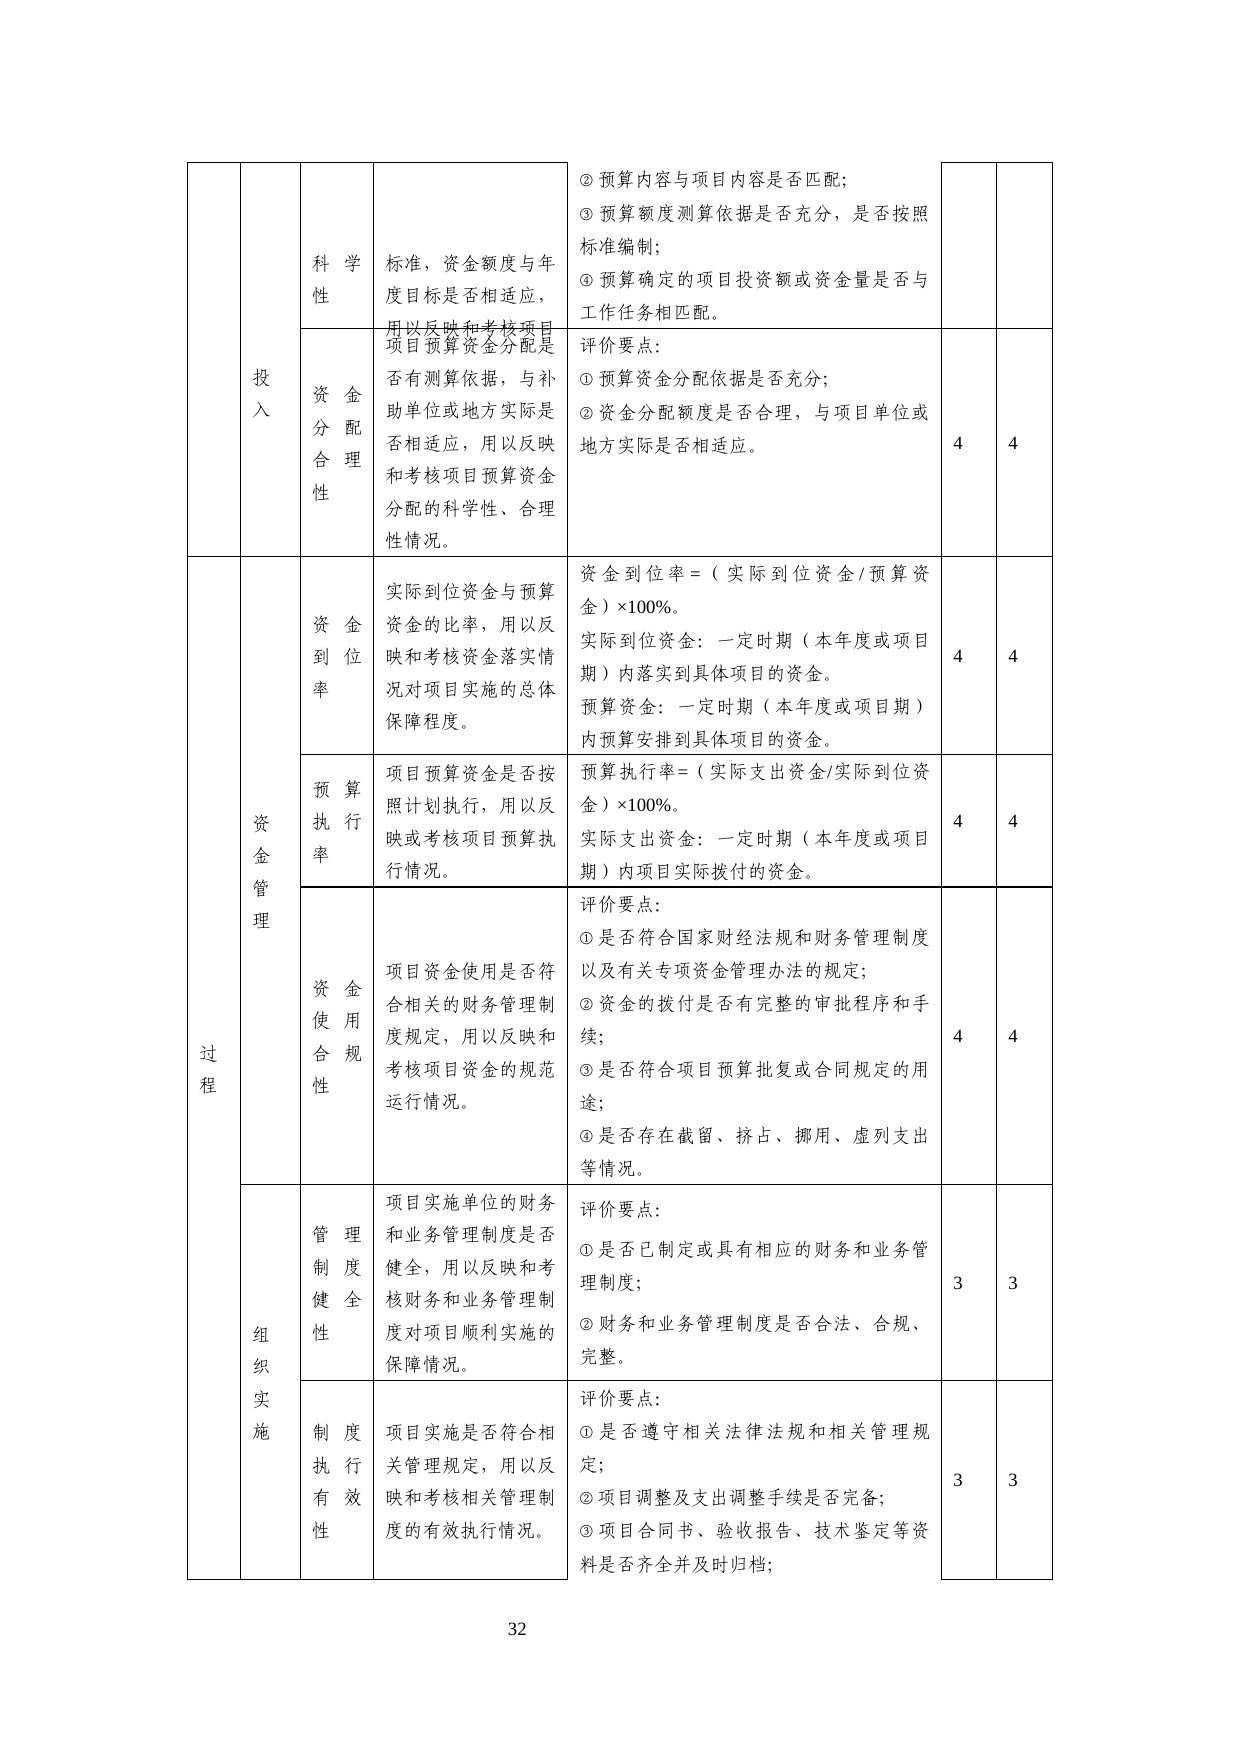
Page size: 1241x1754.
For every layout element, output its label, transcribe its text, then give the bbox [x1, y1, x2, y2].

table_cell 4 [942, 329, 996, 556]
table_cell ①是否已制定或具有相应的财务和业务管理制度； [568, 1232, 941, 1298]
table_cell 3 [942, 1185, 996, 1380]
table_cell 预算执行率=（实际支出资金/实际到位资金）×100%。 [568, 755, 941, 820]
table_cell 资金使用合规性 [301, 888, 373, 1184]
table_cell ①是否符合国家财经法规和财务管理制度以及有关专项资金管理办法的规定； [568, 920, 941, 986]
table_cell 评价要点： [568, 1185, 941, 1232]
table_cell 项目资金使用是否符合相关的财务管理制度规定，用以反映和考核项目资金的规范运行情况。 [374, 888, 567, 1184]
table_cell 组织实施 [241, 1185, 300, 1579]
table_cell ②项目调整及支出调整手续是否完备； [568, 1480, 941, 1513]
table_cell 项目实施是否符合相关管理规定，用以反映和考核相关管理制度的有效执行情况。 [374, 1381, 567, 1579]
table_cell 项目实施单位的财务和业务管理制度是否健全，用以反映和考核财务和业务管理制度对项目顺利实施的保障情况。 [374, 1185, 567, 1380]
table_cell ③预算额度测算依据是否充分，是否按照标准编制； [568, 196, 941, 262]
table_cell 4 [997, 557, 1052, 754]
table_cell 4 [997, 888, 1052, 1184]
table_cell ③项目合同书、验收报告、技术鉴定等资料是否齐全并及时归档； [568, 1513, 941, 1579]
table_cell 过程 [188, 557, 240, 1579]
table_cell 资金分配合理性 [301, 329, 373, 556]
table_cell ②预算内容与项目内容是否匹配； [568, 162, 941, 196]
table_cell 实际到位资金：一定时期（本年度或项目期）内落实到具体项目的资金。 [568, 622, 941, 688]
table_cell 评价要点： [568, 1381, 941, 1414]
table_cell 预算执行率 [301, 755, 373, 886]
table_cell 3 [942, 1381, 996, 1579]
table_cell 评价要点： [568, 329, 941, 361]
table_cell 4 [942, 888, 996, 1184]
table_cell 3 [997, 1185, 1052, 1380]
table_cell ①预算资金分配依据是否充分； [568, 361, 941, 395]
table_cell 4 [997, 755, 1052, 886]
table_cell 4 [997, 329, 1052, 556]
table_cell 资金到位率=（实际到位资金/预算资金）×100%。 [568, 557, 941, 622]
table_cell 制度执行有效性 [301, 1381, 373, 1579]
table_cell ①是否遵守相关法律法规和相关管理规定； [568, 1414, 941, 1480]
table_cell 实际到位资金与预算资金的比率，用以反映和考核资金落实情况对项目实施的总体保障程度。 [374, 557, 567, 754]
table_cell 评价要点： [568, 888, 941, 920]
table_cell ②资金的拨付是否有完整的审批程序和手续； [568, 986, 941, 1052]
table_cell ④预算确定的项目投资额或资金量是否与工作任务相匹配。 [568, 262, 941, 328]
table_cell 资金管理 [241, 557, 300, 1184]
table_cell ③是否符合项目预算批复或合同规定的用途； [568, 1052, 941, 1118]
table_cell ②资金分配额度是否合理，与项目单位或地方实际是否相适应。 [568, 395, 941, 556]
table_cell 4 [942, 557, 996, 754]
table_cell 资金到位率 [301, 557, 373, 754]
table_cell 3 [997, 1381, 1052, 1579]
table_cell 项目预算资金是否按照计划执行，用以反映或考核项目预算执行情况。 [374, 755, 567, 886]
table_cell ④是否存在截留、挤占、挪用、虚列支出等情况。 [568, 1118, 941, 1184]
table_cell 预算资金：一定时期（本年度或项目期）内预算安排到具体项目的资金。 [568, 688, 941, 754]
table_cell 4 [942, 755, 996, 886]
table_cell 管理制度健全性 [301, 1185, 373, 1380]
table_cell 实际支出资金：一定时期（本年度或项目期）内项目实际拨付的资金。 [568, 820, 941, 886]
table_cell 项目预算资金分配是否有测算依据，与补助单位或地方实际是否相适应，用以反映和考核项目预算资金分配的科学性、合理性情况。 [374, 329, 567, 556]
table_cell ②财务和业务管理制度是否合法、合规、完整。 [568, 1298, 941, 1380]
